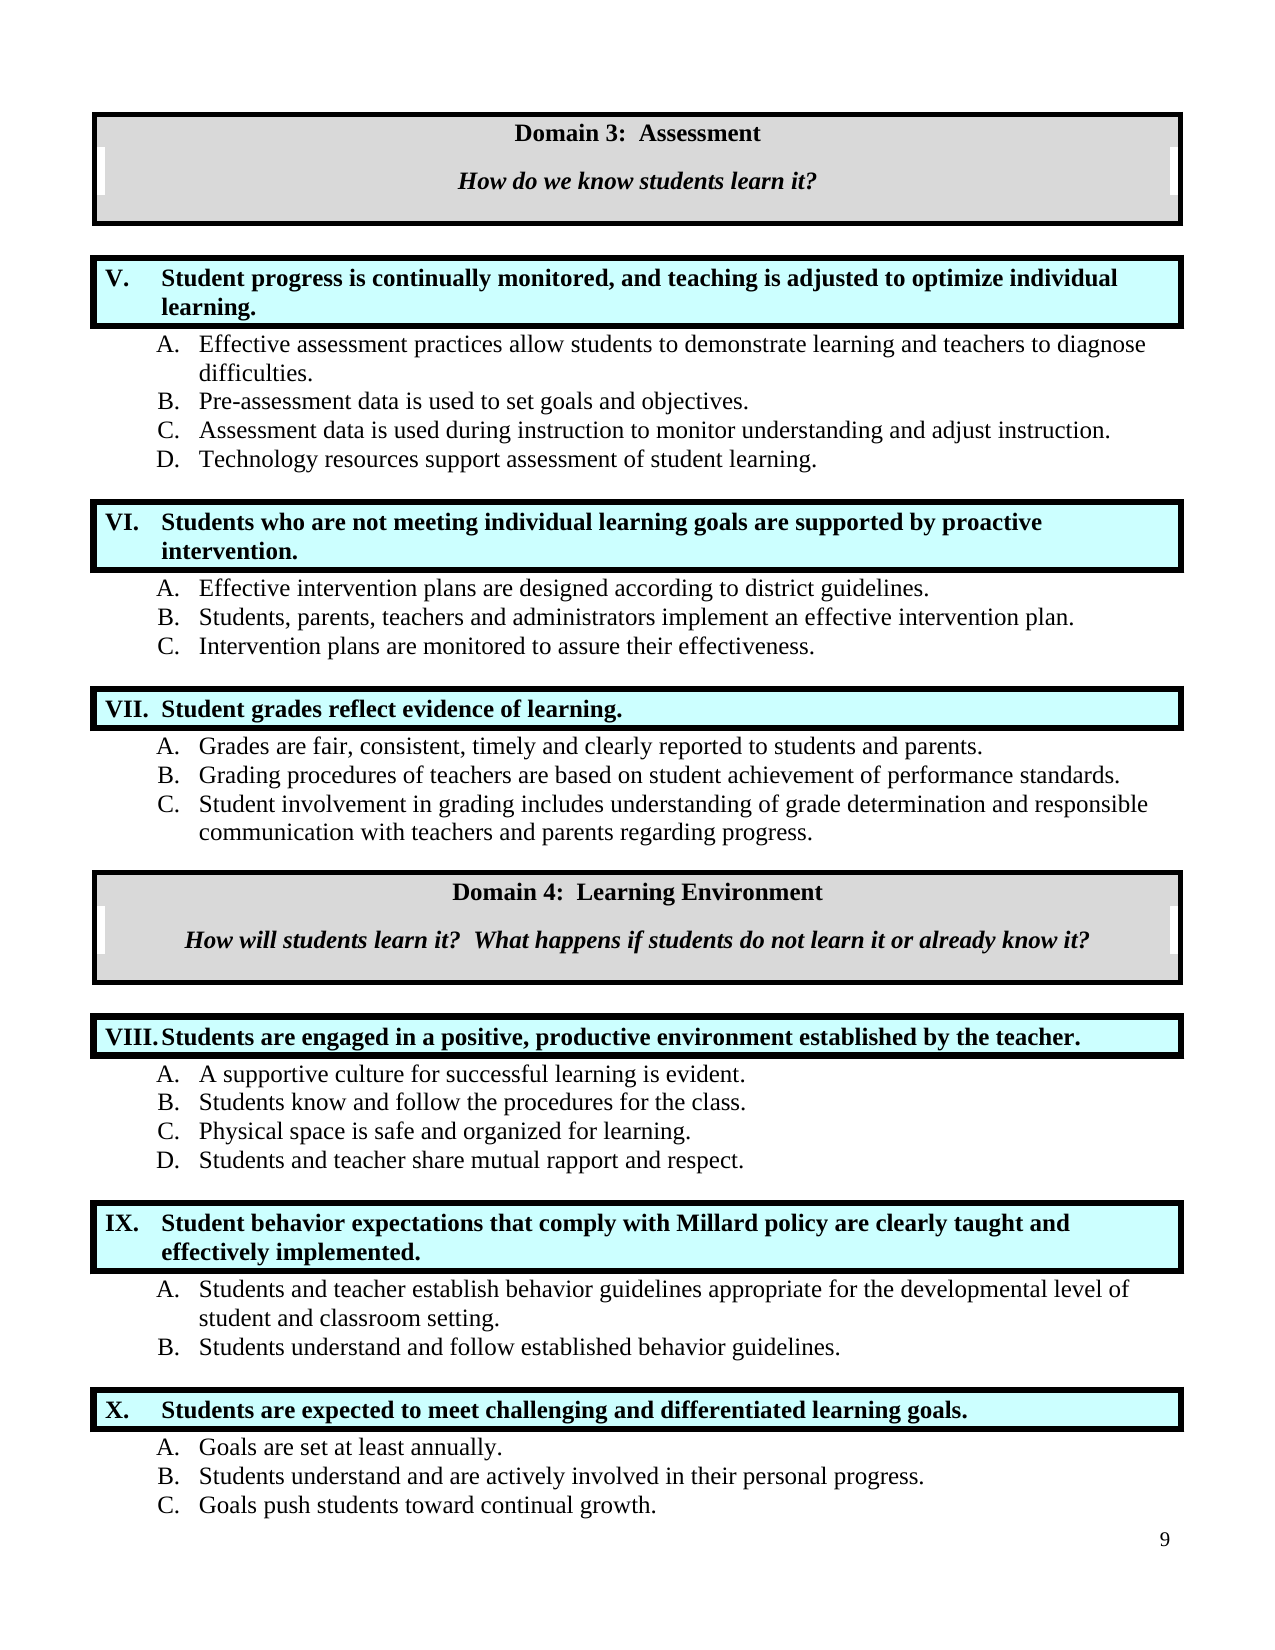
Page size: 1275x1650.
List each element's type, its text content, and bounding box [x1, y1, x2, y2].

list Grading procedures of teachers are based on student achievement of performance standards. [180, 760, 1170, 789]
list Students and teacher share mutual rapport and respect. [180, 1145, 1170, 1174]
text How will students learn it? What happens if students do not learn it or already know it? [105, 925, 1170, 947]
list Students know and follow the procedures for the class. [180, 1087, 1170, 1116]
list Goals are set at least annually. [180, 1432, 1170, 1461]
list Student involvement in grading includes understanding of grade determination and responsible communication with teachers and parents regarding progress. [180, 789, 1170, 846]
list Physical space is safe and organized for learning. [180, 1116, 1170, 1145]
text VII. Student grades reflect evidence of learning. [97, 692, 1178, 725]
text How do we know students learn it? [105, 166, 1170, 188]
list Effective assessment practices allow students to demonstrate learning and teachers to diagnose difficulties. [180, 329, 1170, 386]
list Pre-assessment data is used to set goals and objectives. [180, 386, 1170, 415]
list Students understand and follow established behavior guidelines. [180, 1332, 1170, 1361]
text VI. Students who are not meeting individual learning goals are supported by proactive intervention. [97, 505, 1178, 567]
text V. Student progress is continually monitored, and teaching is adjusted to optimize individual learning. [97, 261, 1178, 323]
text Domain 4: Learning Environment [97, 875, 1178, 906]
list Assessment data is used during instruction to monitor understanding and adjust instruction. [180, 415, 1170, 444]
text Domain 3: Assessment [97, 117, 1178, 147]
list Goals push students toward continual growth. [180, 1490, 1170, 1518]
text IX. Student behavior expectations that comply with Millard policy are clearly taught and effectively implemented. [97, 1206, 1178, 1268]
list Students and teacher establish behavior guidelines appropriate for the developmental level of student and classroom setting. [180, 1274, 1170, 1332]
text VIII. Students are engaged in a positive, productive environment established by the teacher. [97, 1020, 1178, 1052]
list Grades are fair, consistent, timely and clearly reported to students and parents. [180, 731, 1170, 760]
list A supportive culture for successful learning is evident. [180, 1059, 1170, 1087]
list Intervention plans are monitored to assure their effectiveness. [180, 631, 1170, 659]
list Students, parents, teachers and administrators implement an effective intervention plan. [180, 602, 1170, 631]
text X. Students are expected to meet challenging and differentiated learning goals. [97, 1393, 1178, 1426]
list Technology resources support assessment of student learning. [180, 444, 1170, 473]
list Students understand and are actively involved in their personal progress. [180, 1461, 1170, 1490]
list Effective intervention plans are designed according to district guidelines. [180, 573, 1170, 602]
